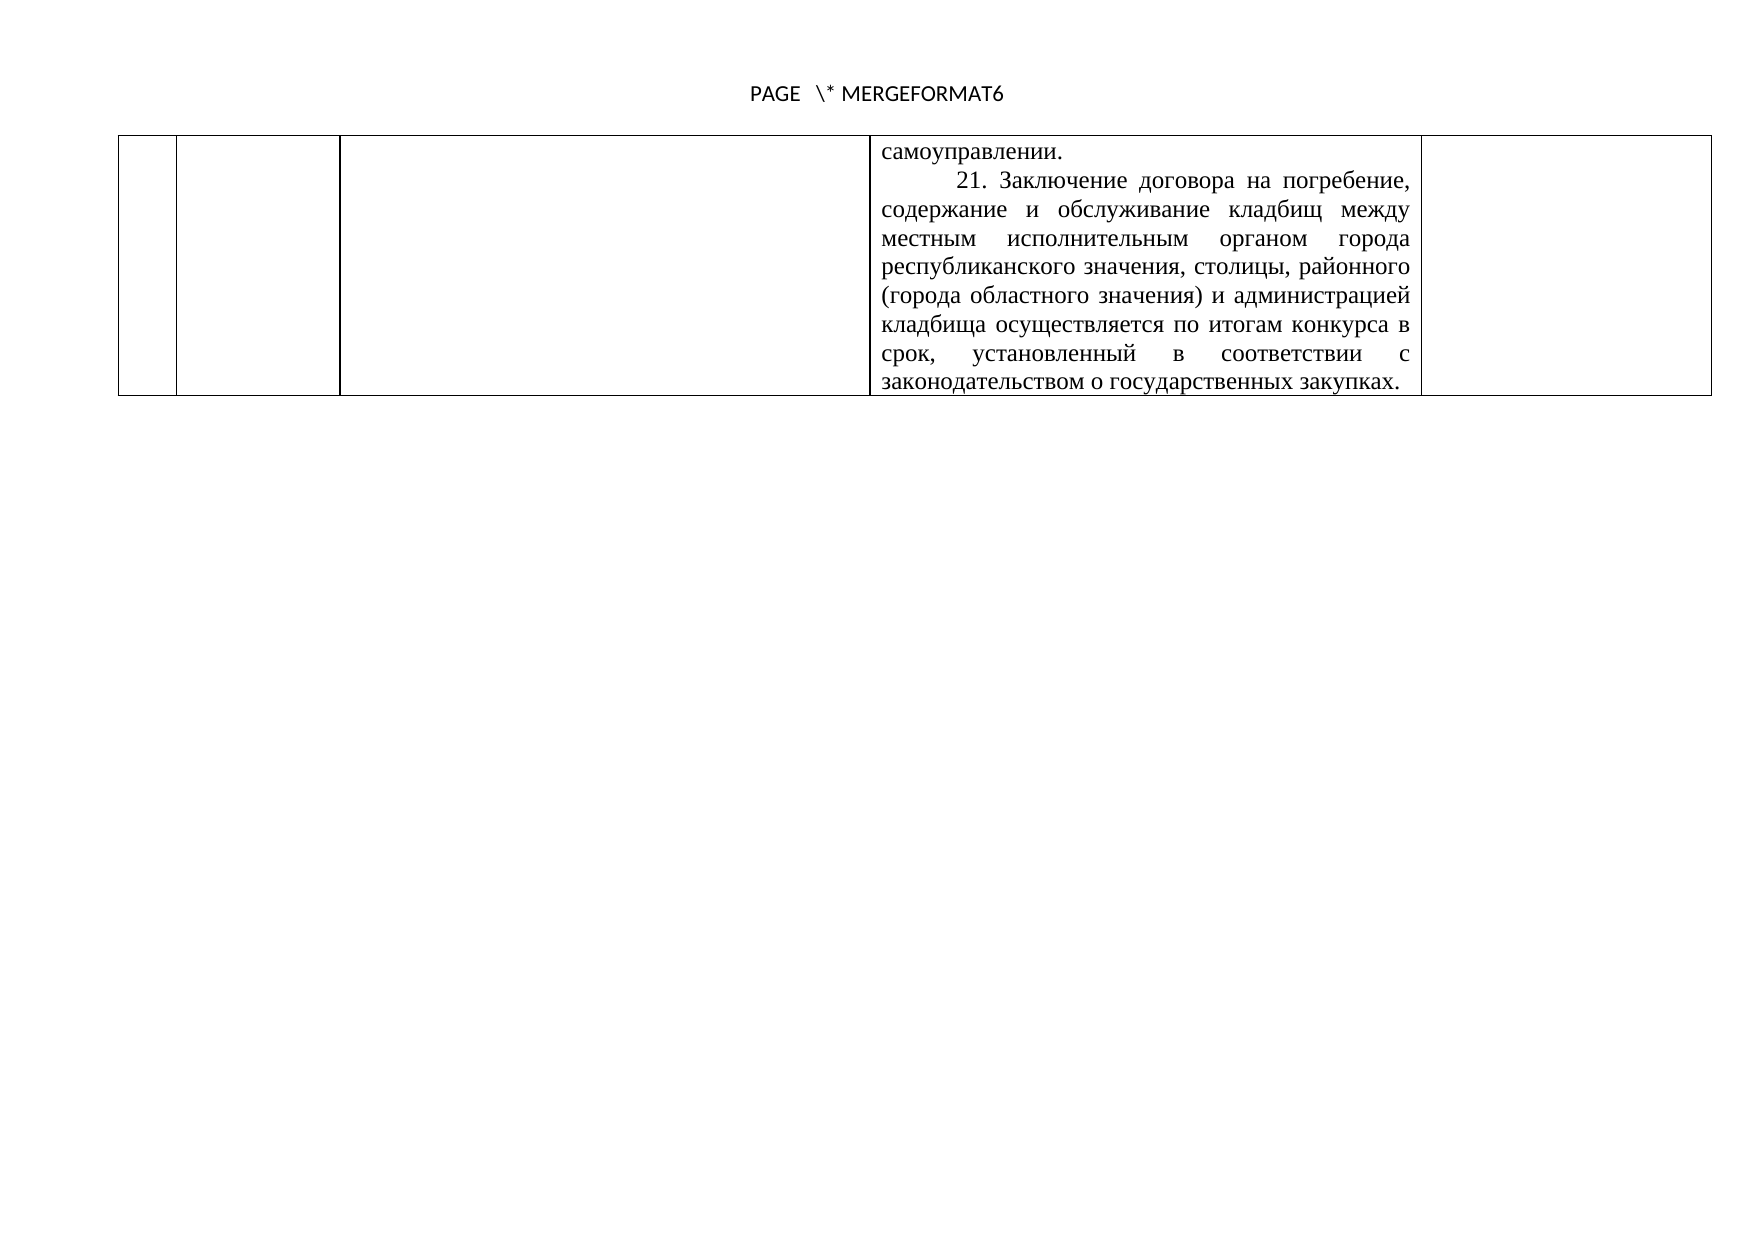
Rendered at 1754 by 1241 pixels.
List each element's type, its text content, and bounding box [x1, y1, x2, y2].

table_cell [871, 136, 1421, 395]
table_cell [1422, 136, 1711, 395]
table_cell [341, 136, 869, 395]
table_cell 1. [119, 136, 176, 395]
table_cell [177, 136, 339, 395]
